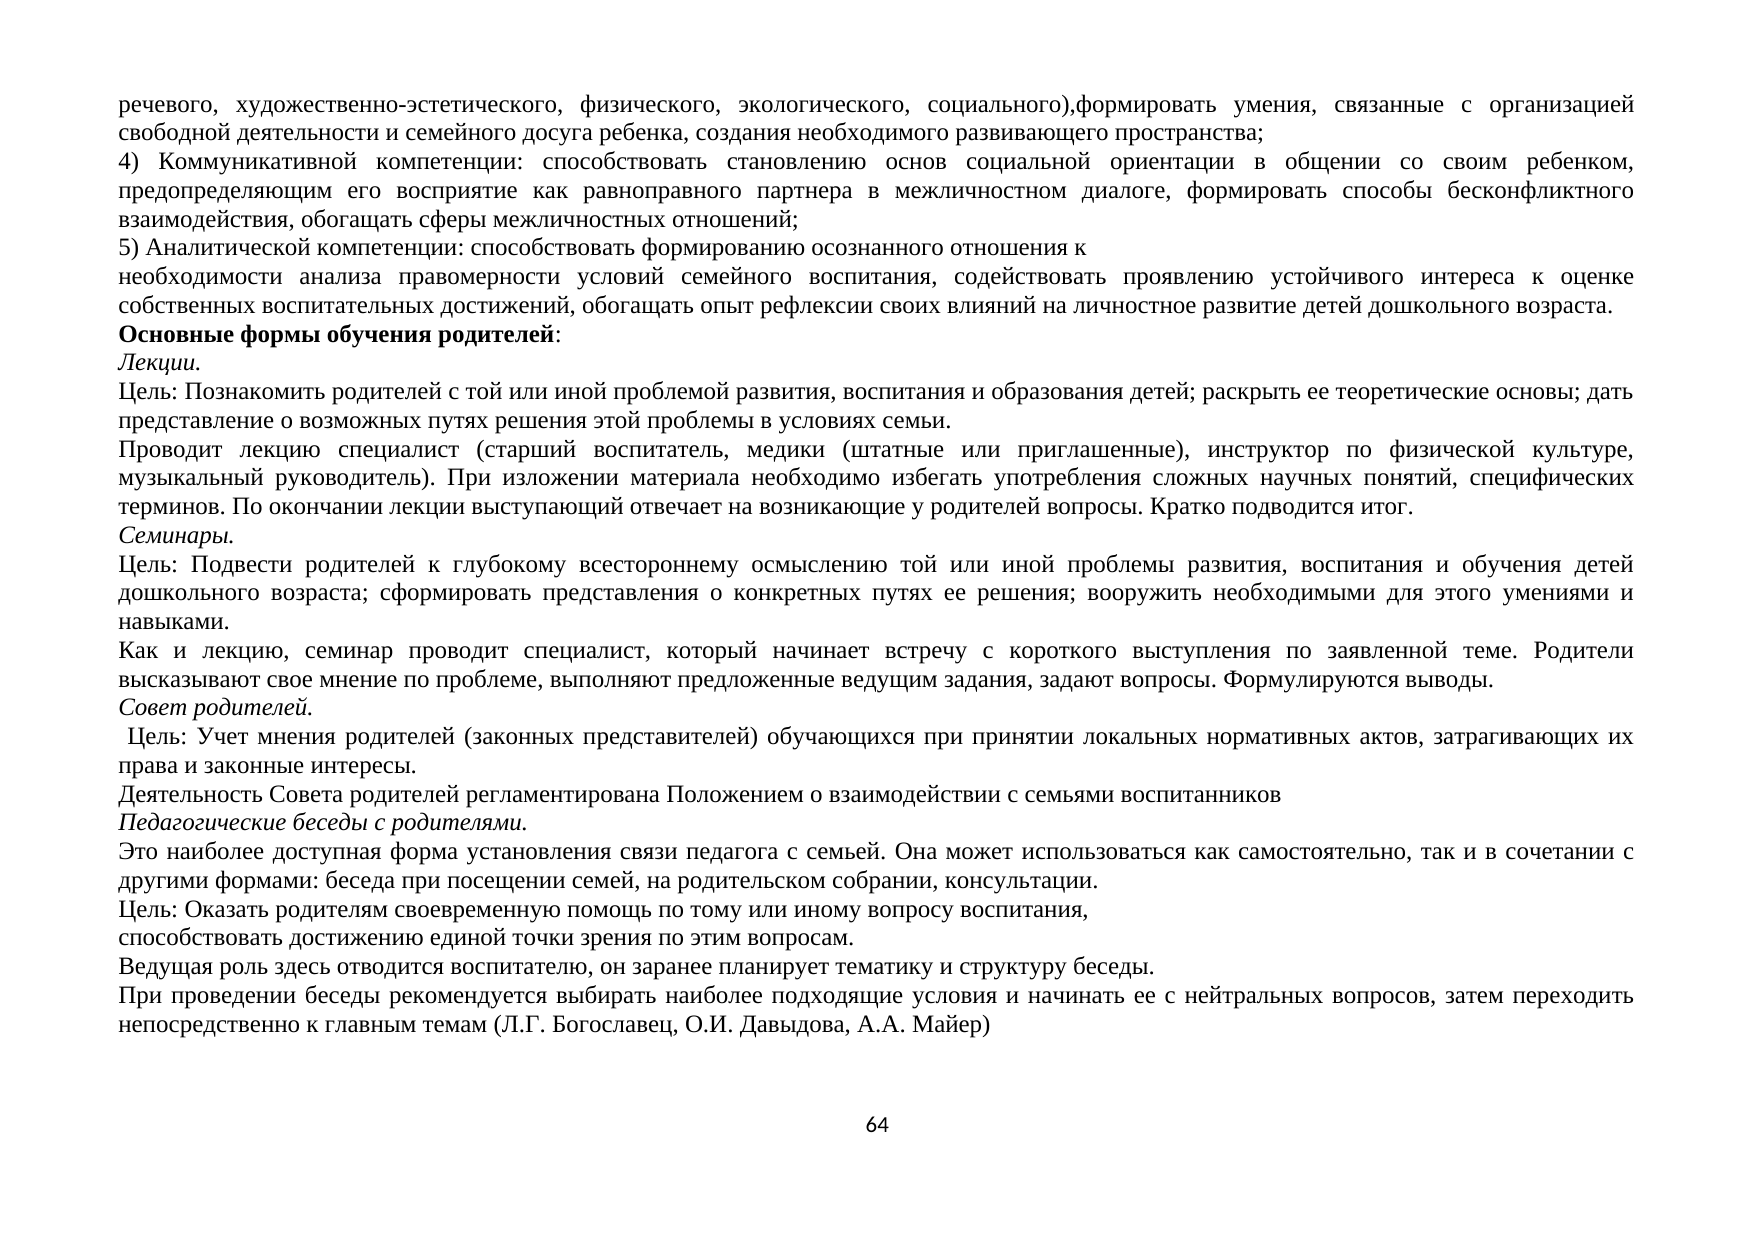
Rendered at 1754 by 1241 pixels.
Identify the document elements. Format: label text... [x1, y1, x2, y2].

text При проведении беседы рекомендуется выбирать наиболее подходящие условия и начинать ее с нейтральных вопросов, затем переходить непосредственно к главным темам (Л.Г. Богославец, О.И. Давыдова, А.А. Майер) [118, 980, 1636, 1037]
text Семинары. [118, 520, 1636, 549]
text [118, 89, 1636, 146]
text Цель: Оказать родителям своевременную помощь по тому или иному вопросу воспитания, [118, 894, 1636, 922]
text способствовать достижению единой точки зрения по этим вопросам. [118, 922, 1636, 951]
text Основные формы обучения родителей: [118, 319, 1636, 347]
text Ведущая роль здесь отводится воспитателю, он заранее планирует тематику и структуру беседы. [118, 951, 1636, 980]
text Совет родителей. [118, 692, 1636, 721]
text Как и лекцию, семинар проводит специалист, который начинает встречу с короткого выступления по заявленной теме. Родители высказывают свое мнение по проблеме, выполняют предложенные ведущим задания, задают вопросы. Формулируются выводы. [118, 635, 1636, 692]
text Цель: Познакомить родителей с той или иной проблемой развития, воспитания и образования детей; раскрыть ее теоретические основы; дать представление о возможных путях решения этой проблемы в условиях семьи. [118, 376, 1636, 434]
text необходимости анализа правомерности условий семейного воспитания, содействовать проявлению устойчивого интереса к оценке собственных воспитательных достижений, обогащать опыт рефлексии своих влияний на личностное развитие детей дошкольного возраста. [118, 261, 1636, 319]
text Цель: Учет мнения родителей (законных представителей) обучающихся при принятии локальных нормативных актов, затрагивающих их права и законные интересы. [118, 721, 1636, 779]
text Это наиболее доступная форма установления связи педагога с семьей. Она может использоваться как самостоятельно, так и в сочетании с другими формами: беседа при посещении семей, на родительском собрании, консультации. [118, 836, 1636, 894]
text 5) Аналитической компетенции: способствовать формированию осознанного отношения к [118, 232, 1636, 261]
text Проводит лекцию специалист (старший воспитатель, медики (штатные или приглашенные), инструктор по физической культуре, музыкальный руководитель). При изложении материала необходимо избегать употребления сложных научных понятий, специфических терминов. По окончании лекции выступающий отвечает на возникающие у родителей вопросы. Кратко подводится итог. [118, 434, 1636, 520]
text 4) Коммуникативной компетенции: способствовать становлению основ социальной ориентации в общении со своим ребенком, предопределяющим его восприятие как равноправного партнера в межличностном диалоге, формировать способы бесконфликтного взаимодействия, обогащать сферы межличностных отношений; [118, 146, 1636, 232]
text Деятельность Совета родителей регламентирована Положением о взаимодействии с семьями воспитанников [118, 779, 1636, 807]
text Лекции. [118, 347, 1636, 376]
text Педагогические беседы с родителями. [118, 807, 1636, 836]
text Цель: Подвести родителей к глубокому всестороннему осмыслению той или иной проблемы развития, воспитания и обучения детей дошкольного возраста; сформировать представления о конкретных путях ее решения; вооружить необходимыми для этого умениями и навыками. [118, 549, 1636, 635]
